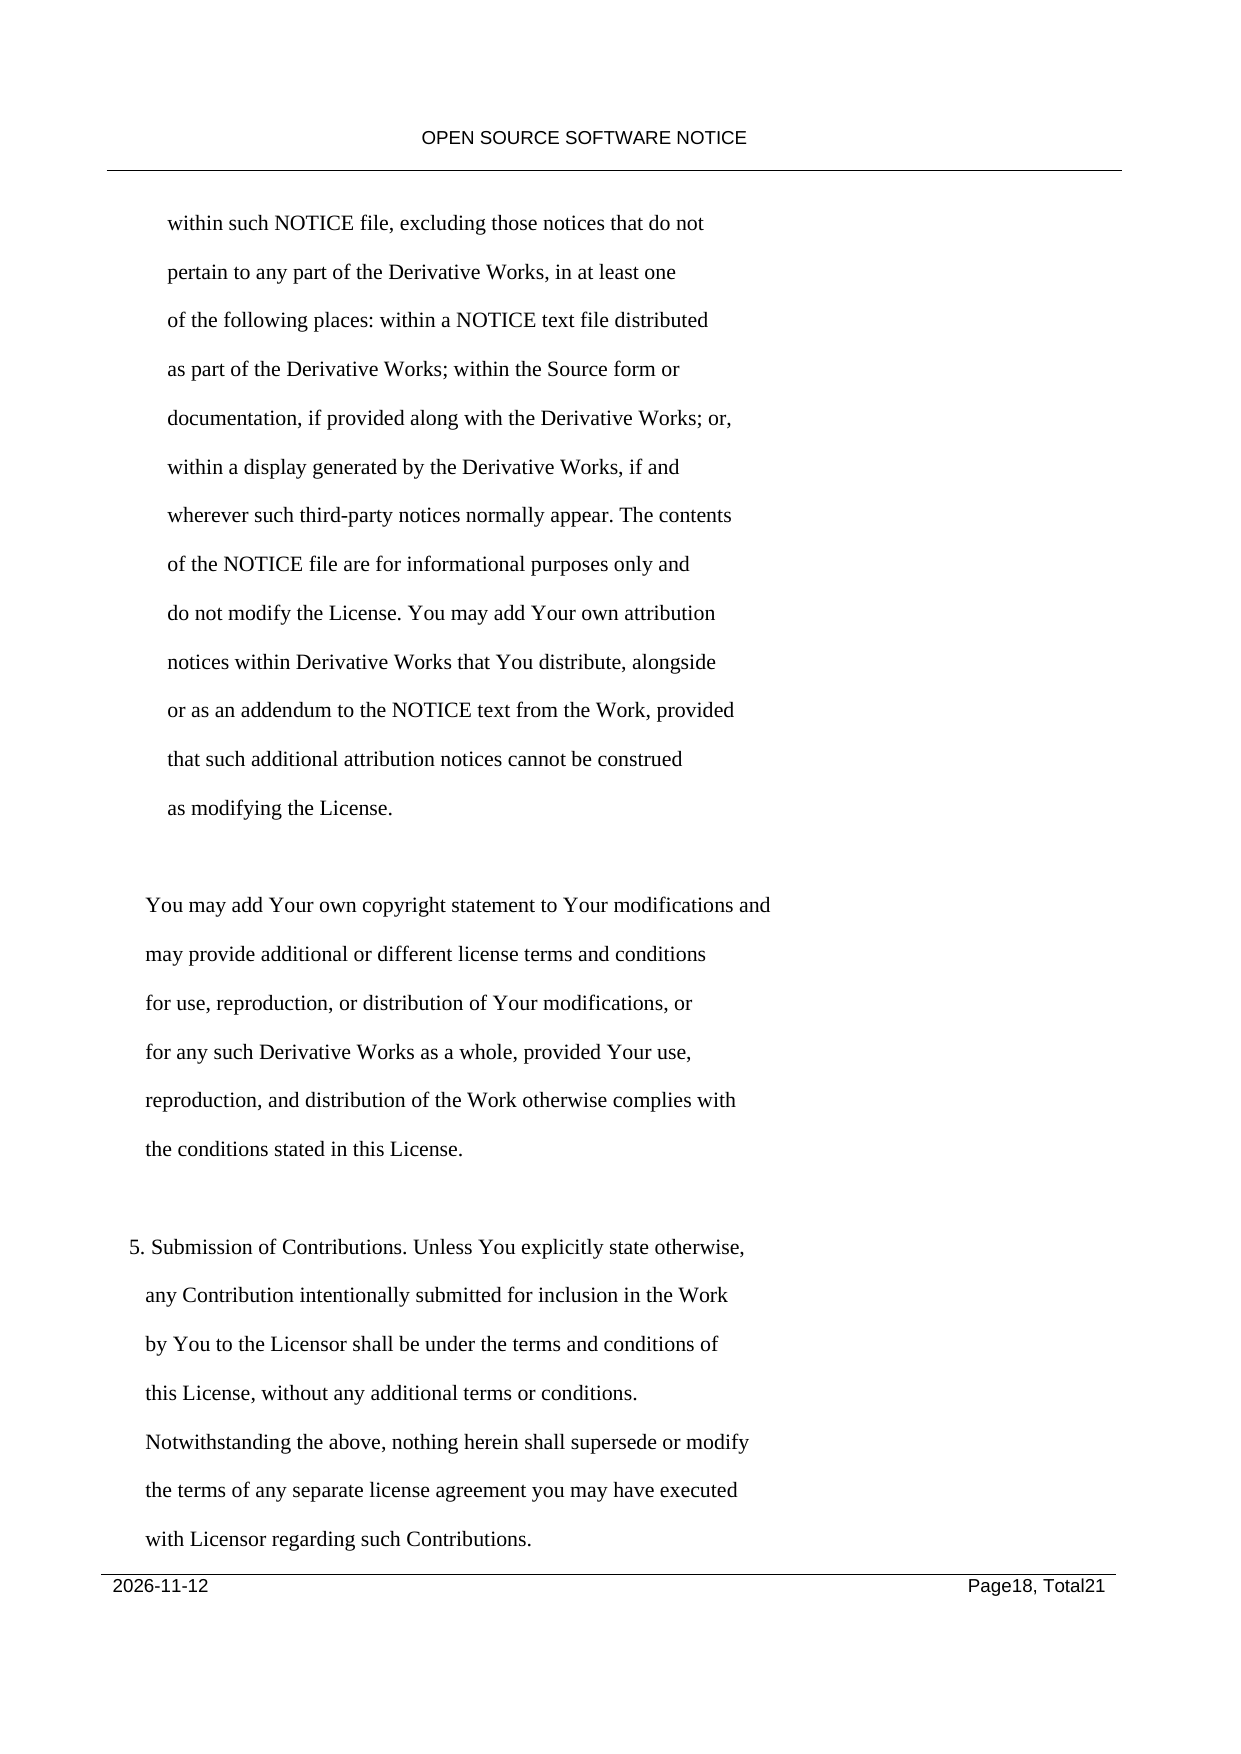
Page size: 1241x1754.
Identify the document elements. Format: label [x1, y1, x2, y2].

text [112, 206, 1128, 1555]
